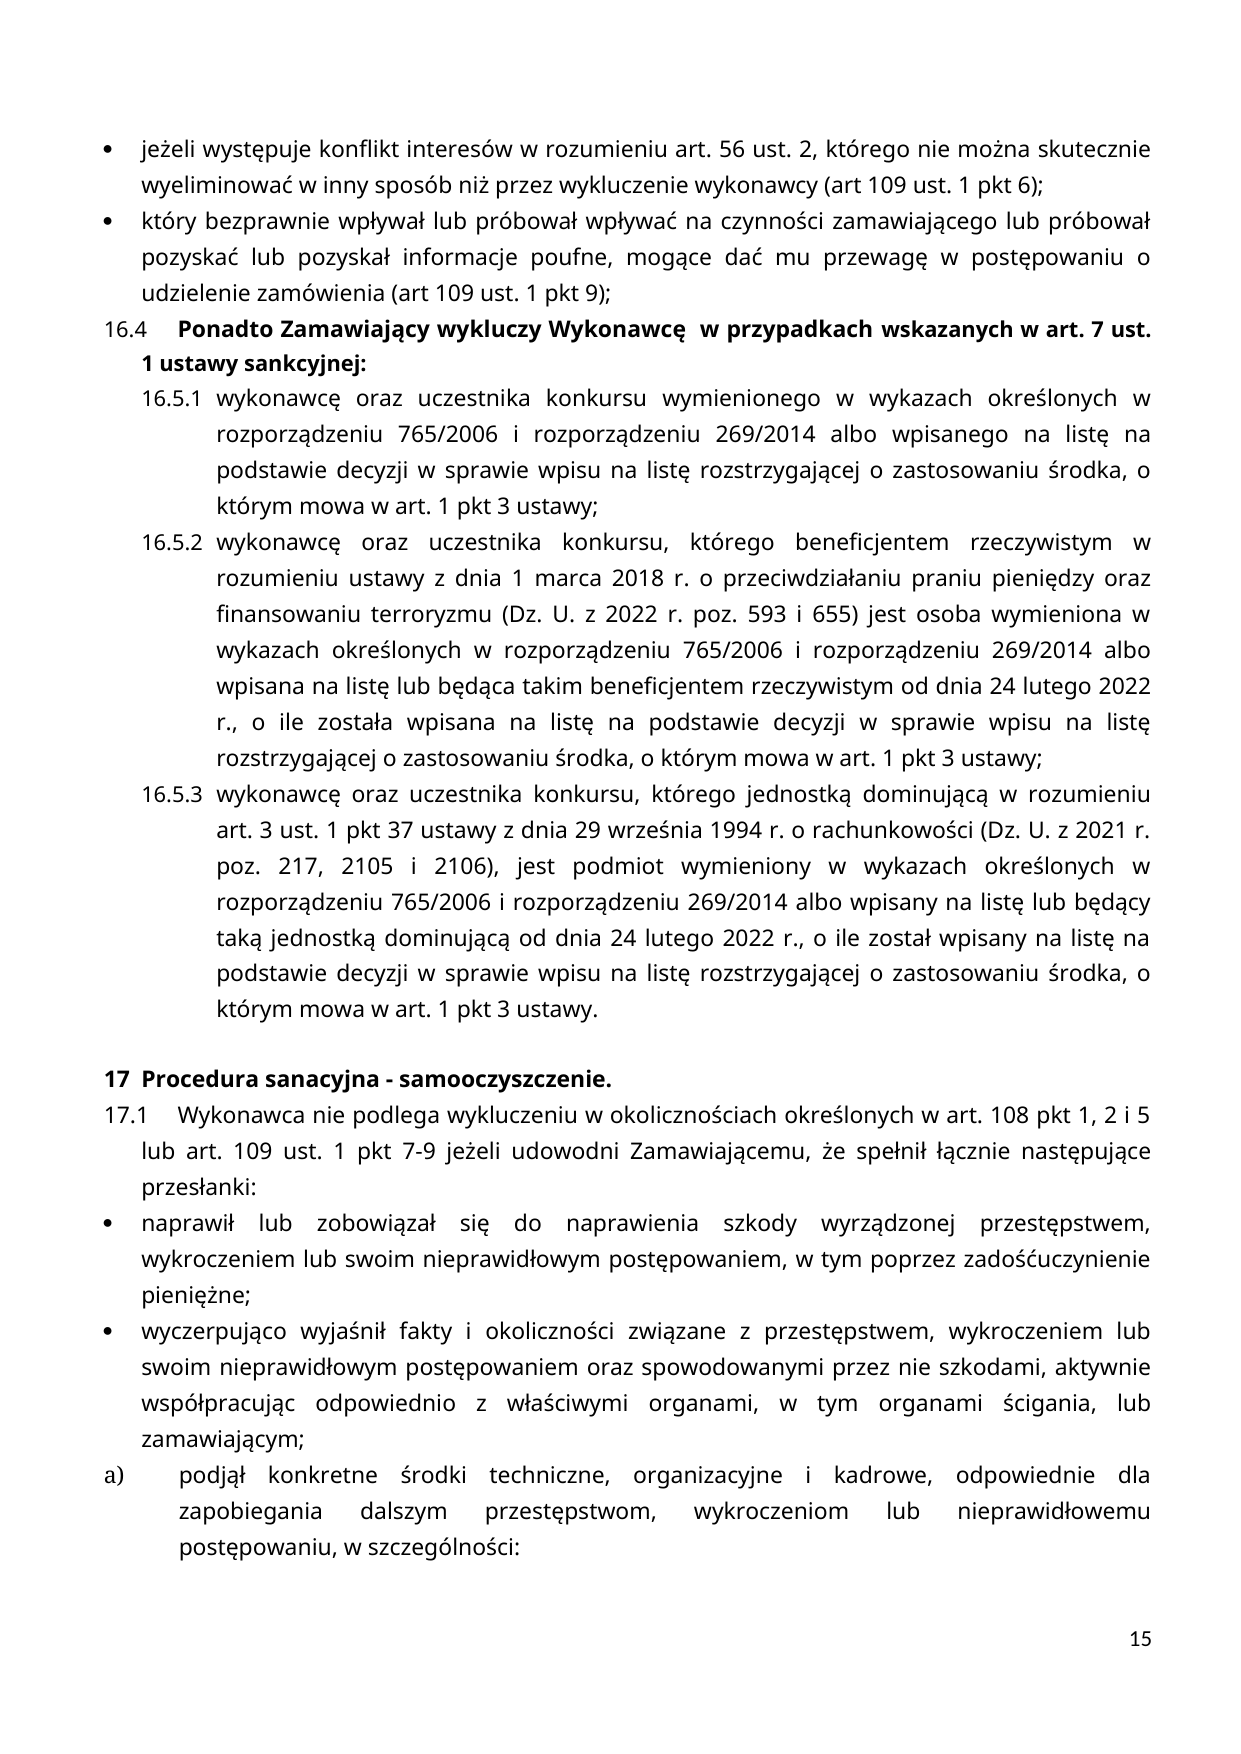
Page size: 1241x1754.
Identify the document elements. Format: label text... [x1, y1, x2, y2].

list Ponadto Zamawiający wykluczy Wykonawcę w przypadkach wskazanych w art. 7 ust. 1 ustawy sankcyjnej: [103, 313, 1152, 378]
list wykonawcę oraz uczestnika konkursu, którego jednostką dominującą w rozumieniu art. 3 ust. 1 pkt 37 ustawy z dnia 29 września 1994 r. o rachunkowości (Dz. U. z 2021 r. poz. 217, 2105 i 2106), jest podmiot wymieniony w wykazach określonych w rozporządzeniu 765/2006 i rozporządzeniu 269/2014 albo wpisany na listę lub będący taką jednostką dominującą od dnia 24 lutego 2022 r., o ile został wpisany na listę na podstawie decyzji w sprawie wpisu na listę rozstrzygającej o zastosowaniu środka, o którym mowa w art. 1 pkt 3 ustawy. [141, 778, 1152, 1024]
list który bezprawnie wpływał lub próbował wpływać na czynności zamawiającego lub próbował pozyskać lub pozyskał informacje poufne, mogące dać mu przewagę w postępowaniu o udzielenie zamówienia (art 109 ust. 1 pkt 9); [103, 205, 1152, 308]
list Wykonawca nie podlega wykluczeniu w okolicznościach określonych w art. 108 pkt 1, 2 i 5 lub art. 109 ust. 1 pkt 7-9 jeżeli udowodni Zamawiającemu, że spełnił łącznie następujące przesłanki: [103, 1099, 1152, 1202]
list naprawił lub zobowiązał się do naprawienia szkody wyrządzonej przestępstwem, wykroczeniem lub swoim nieprawidłowym postępowaniem, w tym poprzez zadośćuczynienie pieniężne; [103, 1207, 1152, 1310]
list jeżeli występuje konflikt interesów w rozumieniu art. 56 ust. 2, którego nie można skutecznie wyeliminować w inny sposób niż przez wykluczenie wykonawcy (art 109 ust. 1 pkt 6); [103, 133, 1152, 200]
list podjął konkretne środki techniczne, organizacyjne i kadrowe, odpowiednie dla zapobiegania dalszym przestępstwom, wykroczeniom lub nieprawidłowemu postępowaniu, w szczególności: [103, 1459, 1152, 1562]
list Procedura sanacyjna - samooczyszczenie. [103, 1063, 1152, 1095]
list wykonawcę oraz uczestnika konkursu, którego beneficjentem rzeczywistym w rozumieniu ustawy z dnia 1 marca 2018 r. o przeciwdziałaniu praniu pieniędzy oraz finansowaniu terroryzmu (Dz. U. z 2022 r. poz. 593 i 655) jest osoba wymieniona w wykazach określonych w rozporządzeniu 765/2006 i rozporządzeniu 269/2014 albo wpisana na listę lub będąca takim beneficjentem rzeczywistym od dnia 24 lutego 2022 r., o ile została wpisana na listę na podstawie decyzji w sprawie wpisu na listę rozstrzygającej o zastosowaniu środka, o którym mowa w art. 1 pkt 3 ustawy; [141, 526, 1152, 773]
list wyczerpująco wyjaśnił fakty i okoliczności związane z przestępstwem, wykroczeniem lub swoim nieprawidłowym postępowaniem oraz spowodowanymi przez nie szkodami, aktywnie współpracując odpowiednio z właściwymi organami, w tym organami ścigania, lub zamawiającym; [103, 1315, 1152, 1454]
list wykonawcę oraz uczestnika konkursu wymienionego w wykazach określonych w rozporządzeniu 765/2006 i rozporządzeniu 269/2014 albo wpisanego na listę na podstawie decyzji w sprawie wpisu na listę rozstrzygającej o zastosowaniu środka, o którym mowa w art. 1 pkt 3 ustawy; [141, 382, 1152, 521]
